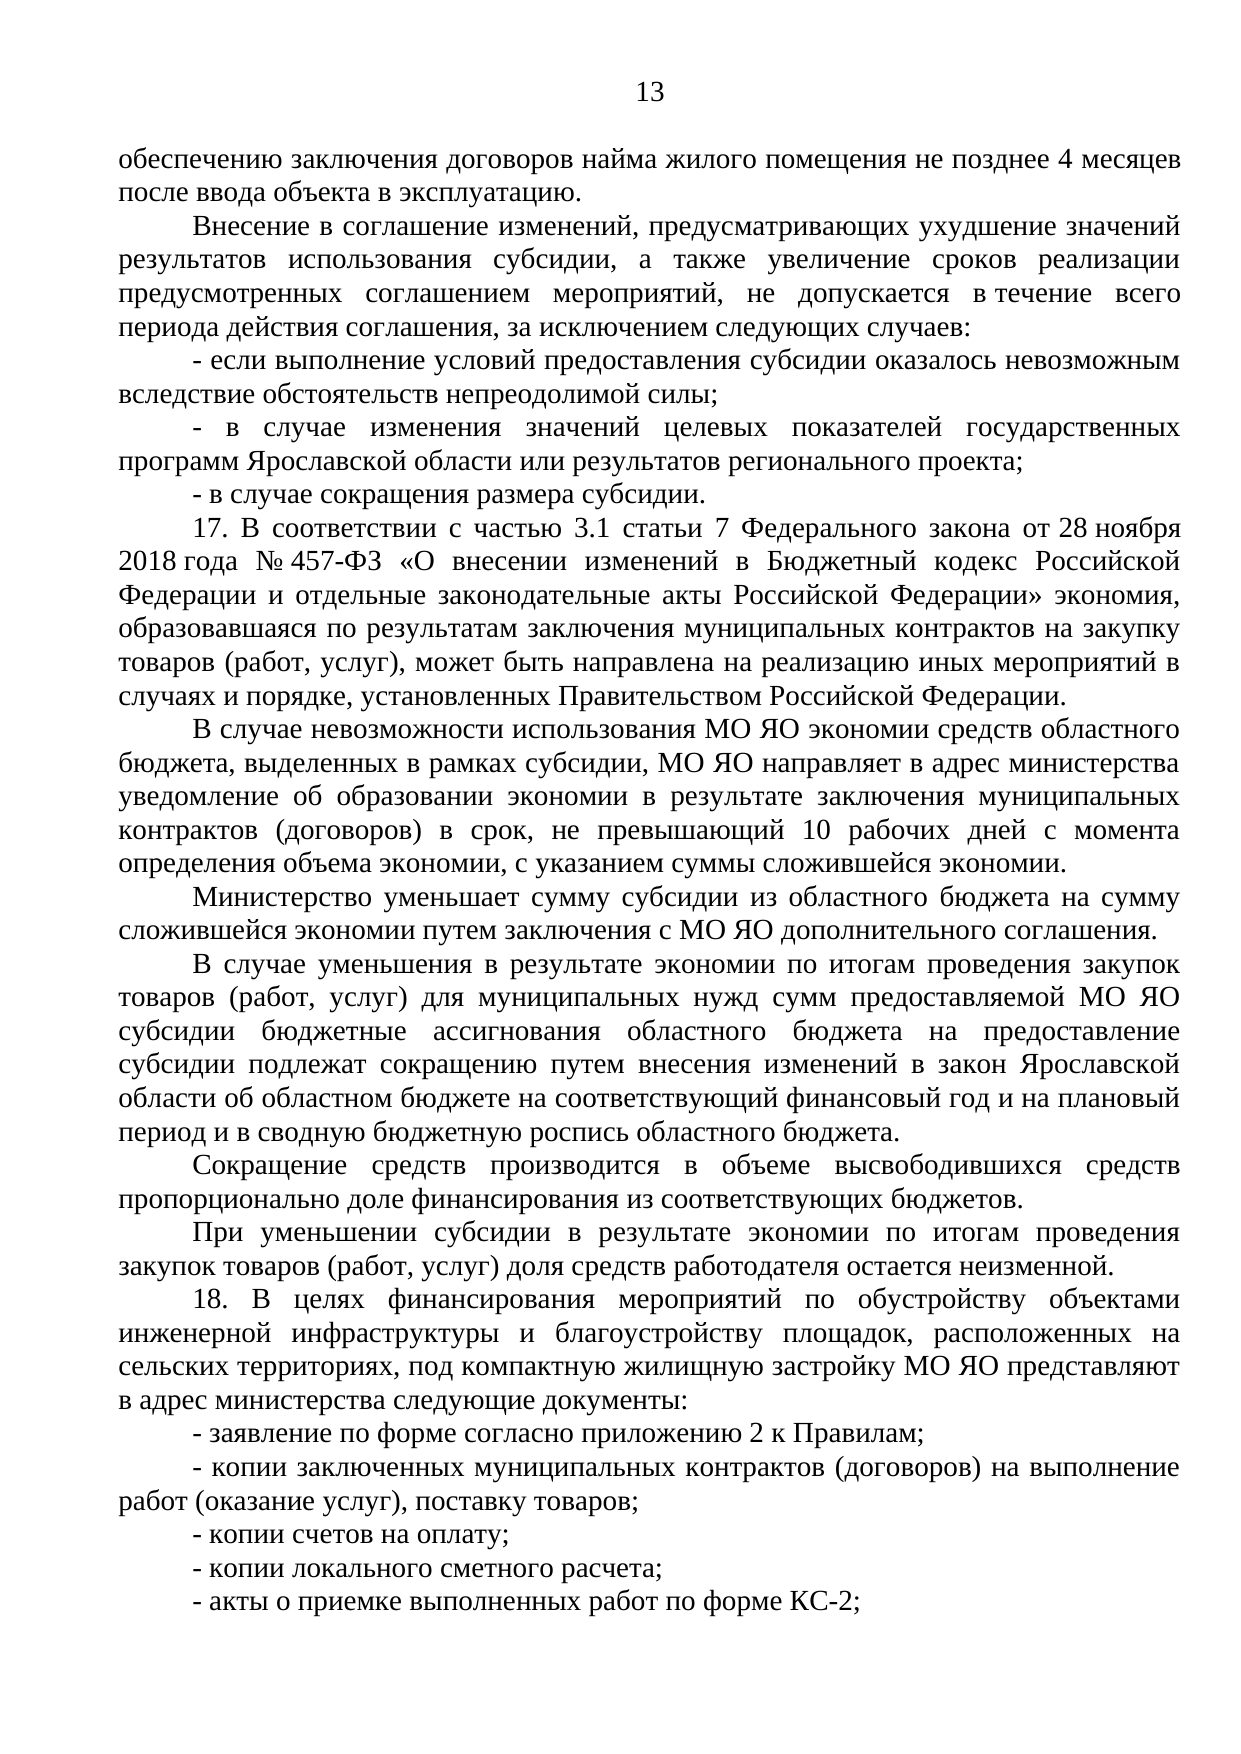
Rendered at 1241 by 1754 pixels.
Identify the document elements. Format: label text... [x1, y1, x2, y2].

text - если выполнение условий предоставления субсидии оказалось невозможным вследствие обстоятельств непреодолимой силы; [118, 342, 1181, 409]
text В случае уменьшения в результате экономии по итогам проведения закупок товаров (работ, услуг) для муниципальных нужд сумм предоставляемой МО ЯО субсидии бюджетные ассигнования областного бюджета на предоставление субсидии подлежат сокращению путем внесения изменений в закон Ярославской области об областном бюджете на соответствующий финансовый год и на плановый период и в сводную бюджетную роспись областного бюджета. [118, 946, 1181, 1147]
text При уменьшении субсидии в результате экономии по итогам проведения закупок товаров (работ, услуг) доля средств работодателя остается неизменной. [118, 1214, 1181, 1281]
text - копии локального сметного расчета; [118, 1550, 1181, 1583]
text - акты о приемке выполненных работ по форме КС-2; [118, 1583, 1181, 1617]
text - заявление по форме согласно приложению 2 к Правилам; [118, 1416, 1181, 1449]
text - в случае сокращения размера субсидии. [118, 476, 1181, 510]
text - в случае изменения значений целевых показателей государственных программ Ярославской области или результатов регионального проекта; [118, 409, 1181, 476]
text 17. В соответствии с частью 3.1 статьи 7 Федерального закона от 28 ноября 2018 года № 457-ФЗ «О внесении изменений в Бюджетный кодекс Российской Федерации и отдельные законодательные акты Российской Федерации» экономия, образовавшаяся по результатам заключения муниципальных контрактов на закупку товаров (работ, услуг), может быть направлена на реализацию иных мероприятий в случаях и порядке, установленных Правительством Российской Федерации. [118, 510, 1181, 711]
text 18. В целях финансирования мероприятий по обустройству объектами инженерной инфраструктуры и благоустройству площадок, расположенных на сельских территориях, под компактную жилищную застройку МО ЯО представляют в адрес министерства следующие документы: [118, 1281, 1181, 1416]
text Министерство уменьшает сумму субсидии из областного бюджета на сумму сложившейся экономии путем заключения с МО ЯО дополнительного соглашения. [118, 879, 1181, 946]
text Внесение в соглашение изменений, предусматривающих ухудшение значений результатов использования субсидии, а также увеличение сроков реализации предусмотренных соглашением мероприятий, не допускается в течение всего периода действия соглашения, за исключением следующих случаев: [118, 208, 1181, 342]
text - копии счетов на оплату; [118, 1516, 1181, 1550]
text В случае невозможности использования МО ЯО экономии средств областного бюджета, выделенных в рамках субсидии, МО ЯО направляет в адрес министерства уведомление об образовании экономии в результате заключения муниципальных контрактов (договоров) в срок, не превышающий 10 рабочих дней с момента определения объема экономии, с указанием суммы сложившейся экономии. [118, 711, 1181, 879]
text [118, 141, 1181, 208]
text Сокращение средств производится в объеме высвободившихся средств пропорционально доле финансирования из соответствующих бюджетов. [118, 1147, 1181, 1214]
text - копии заключенных муниципальных контрактов (договоров) на выполнение работ (оказание услуг), поставку товаров; [118, 1449, 1181, 1516]
